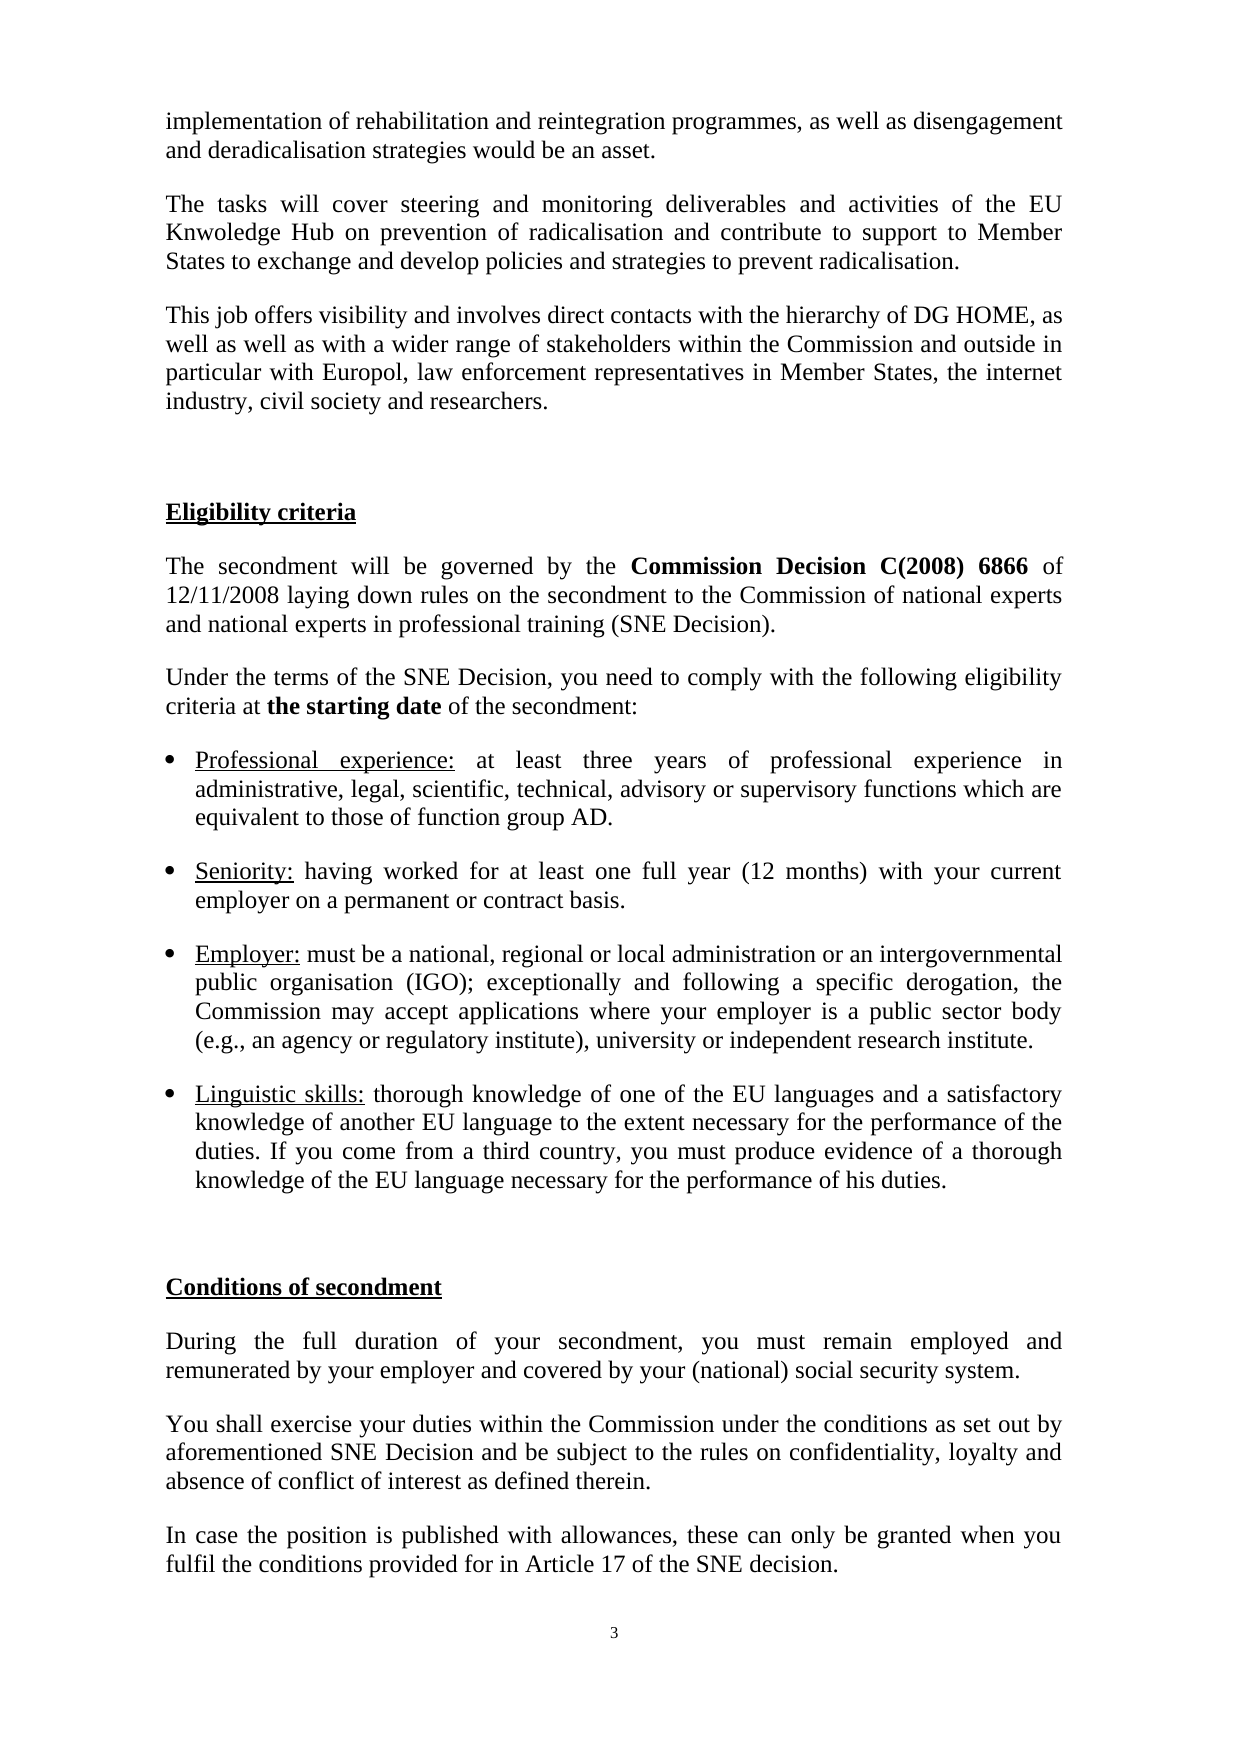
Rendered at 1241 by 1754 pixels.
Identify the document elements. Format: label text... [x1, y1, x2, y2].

text Under the terms of the SNE Decision, you need to comply with the following eligibility criteria at the starting date of the secondment: [165, 662, 1063, 720]
list Professional experience: at least three years of professional experience in administrative, legal, scientific, technical, advisory or supervisory functions which are equivalent to those of function group AD. [165, 745, 1063, 831]
list Conditions of secondment [165, 1272, 1063, 1301]
text You shall exercise your duties within the Commission under the conditions as set out by aforementioned SNE Decision and be subject to the rules on confidentiality, loyalty and absence of conflict of interest as defined therein. [165, 1409, 1063, 1495]
list Eligibility criteria [165, 497, 1063, 526]
text During the full duration of your secondment, you must remain employed and remunerated by your employer and covered by your (national) social security system. [165, 1326, 1063, 1384]
text The secondment will be governed by the Commission Decision C(2008) 6866 of 12/11/2008 laying down rules on the secondment to the Commission of national experts and national experts in professional training (SNE Decision). [165, 551, 1063, 637]
list Employer: must be a national, regional or local administration or an intergovernmental public organisation (IGO); exceptionally and following a specific derogation, the Commission may accept applications where your employer is a public sector body (e.g., an agency or regulatory institute), university or independent research institute. [165, 939, 1063, 1054]
text In case the position is published with allowances, these can only be granted when you fulfil the conditions provided for in Article 17 of the SNE decision. [165, 1520, 1063, 1577]
list Seniority: having worked for at least one full year (12 months) with your current employer on a permanent or contract basis. [165, 856, 1063, 914]
list Linguistic skills: thorough knowledge of one of the EU languages and a satisfactory knowledge of another EU language to the extent necessary for the performance of the duties. If you come from a third country, you must produce evidence of a thorough knowledge of the EU language necessary for the performance of his duties. [165, 1079, 1063, 1194]
